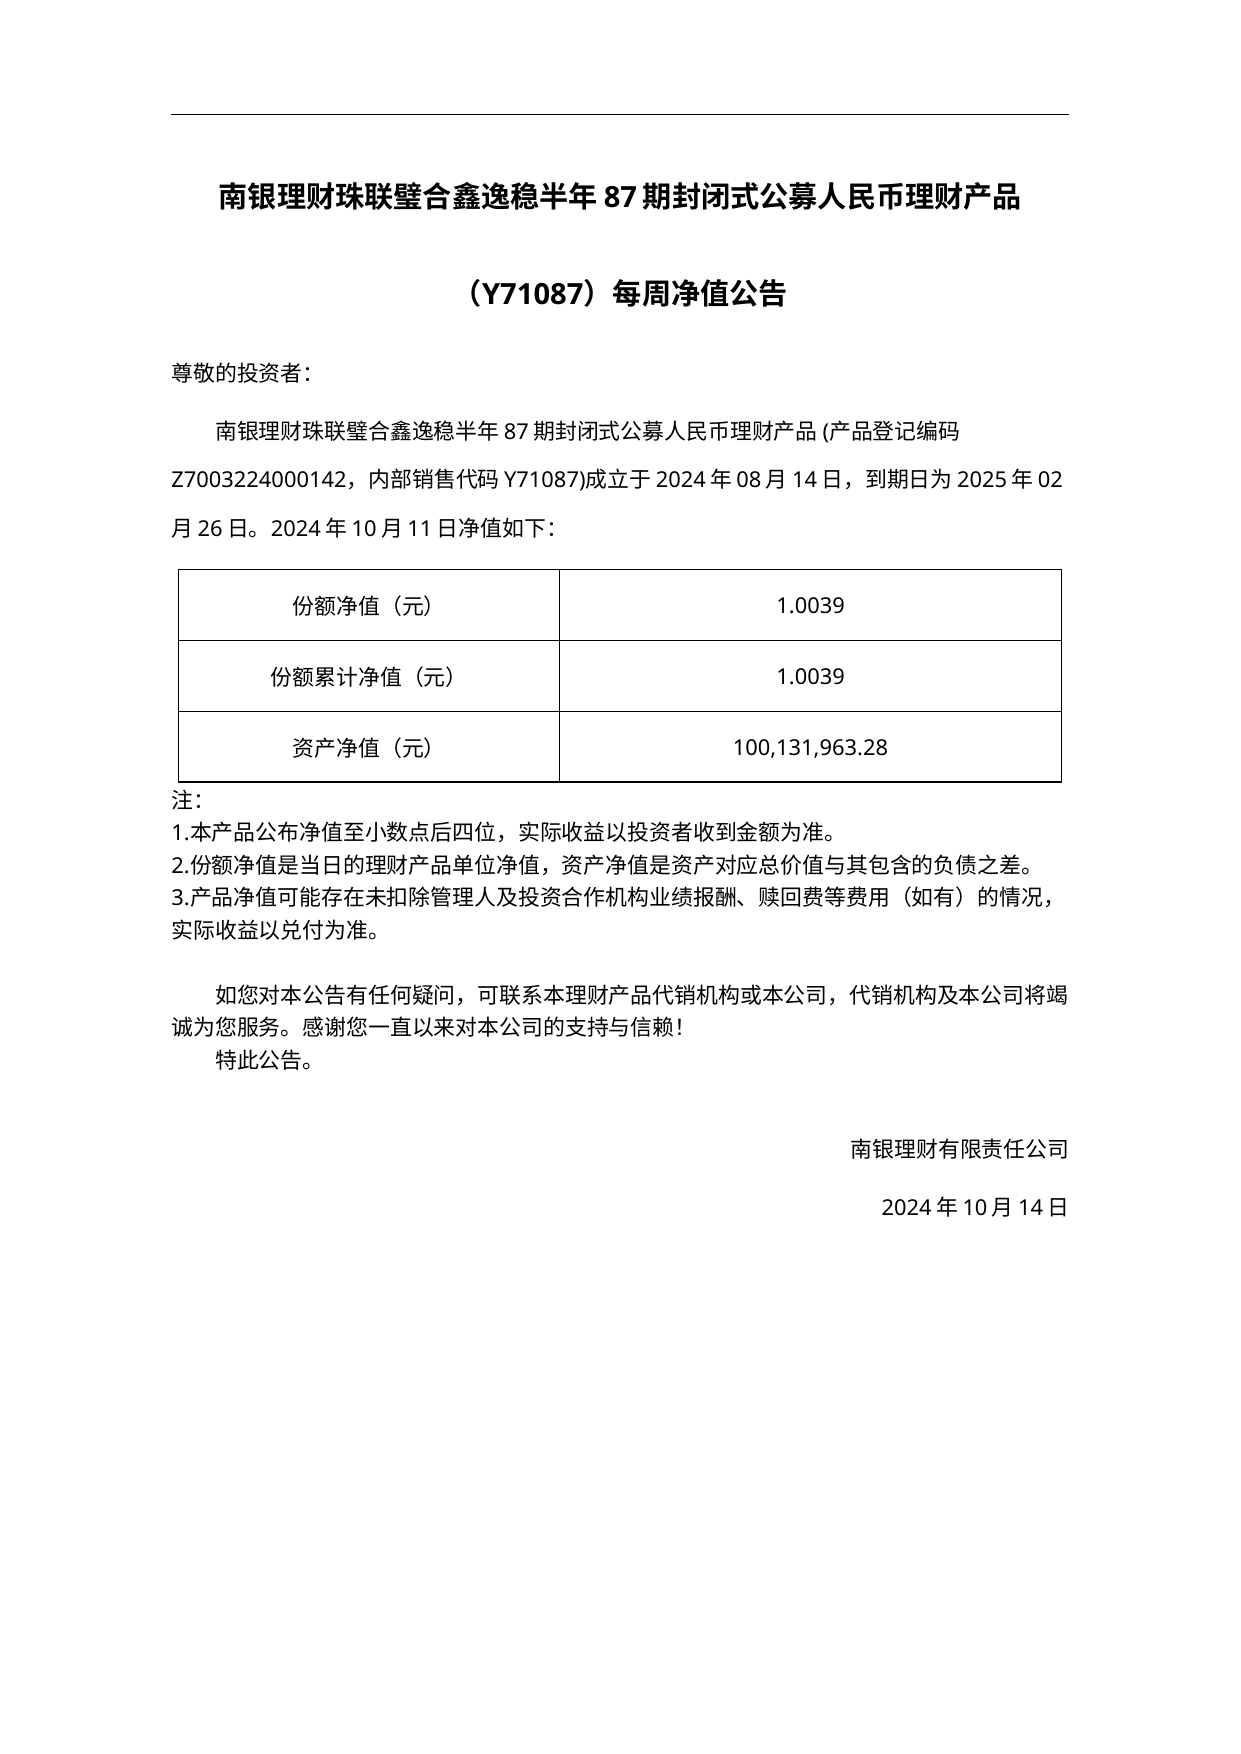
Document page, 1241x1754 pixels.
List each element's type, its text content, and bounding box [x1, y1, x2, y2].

text 南银理财有限责任公司 [171, 1132, 1069, 1164]
table_header 1.0039 [560, 570, 1061, 640]
text 2.份额净值是当日的理财产品单位净值，资产净值是资产对应总价值与其包含的负债之差。 [171, 847, 1069, 880]
text 尊敬的投资者： [171, 355, 1069, 388]
table_cell 100,131,963.28 [560, 712, 1061, 781]
text 2024年10月14日 [171, 1190, 1069, 1222]
table_cell 资产净值（元） [179, 712, 559, 781]
text 3.产品净值可能存在未扣除管理人及投资合作机构业绩报酬、赎回费等费用（如有）的情况，实际收益以兑付为准。 [171, 880, 1069, 945]
table_cell 1.0039 [560, 641, 1061, 711]
text 注： [171, 782, 1069, 815]
table_cell 份额累计净值（元） [179, 641, 559, 711]
text 南银理财珠联璧合鑫逸稳半年87期封闭式公募人民币理财产品（Y71087）每周净值公告 [171, 162, 1069, 324]
table_header 份额净值（元） [179, 570, 559, 640]
text 1.本产品公布净值至小数点后四位，实际收益以投资者收到金额为准。 [171, 815, 1069, 847]
text 如您对本公告有任何疑问，可联系本理财产品代销机构或本公司，代销机构及本公司将竭诚为您服务。感谢您一直以来对本公司的支持与信赖！ [171, 977, 1069, 1042]
text 南银理财珠联璧合鑫逸稳半年87期封闭式公募人民币理财产品 (产品登记编码Z7003224000142，内部销售代码Y71087)成立于2024年08月14日，到期日为2025年02月26日。2024年10月11日净值如下： [171, 413, 1069, 543]
text 特此公告。 [171, 1042, 1069, 1075]
